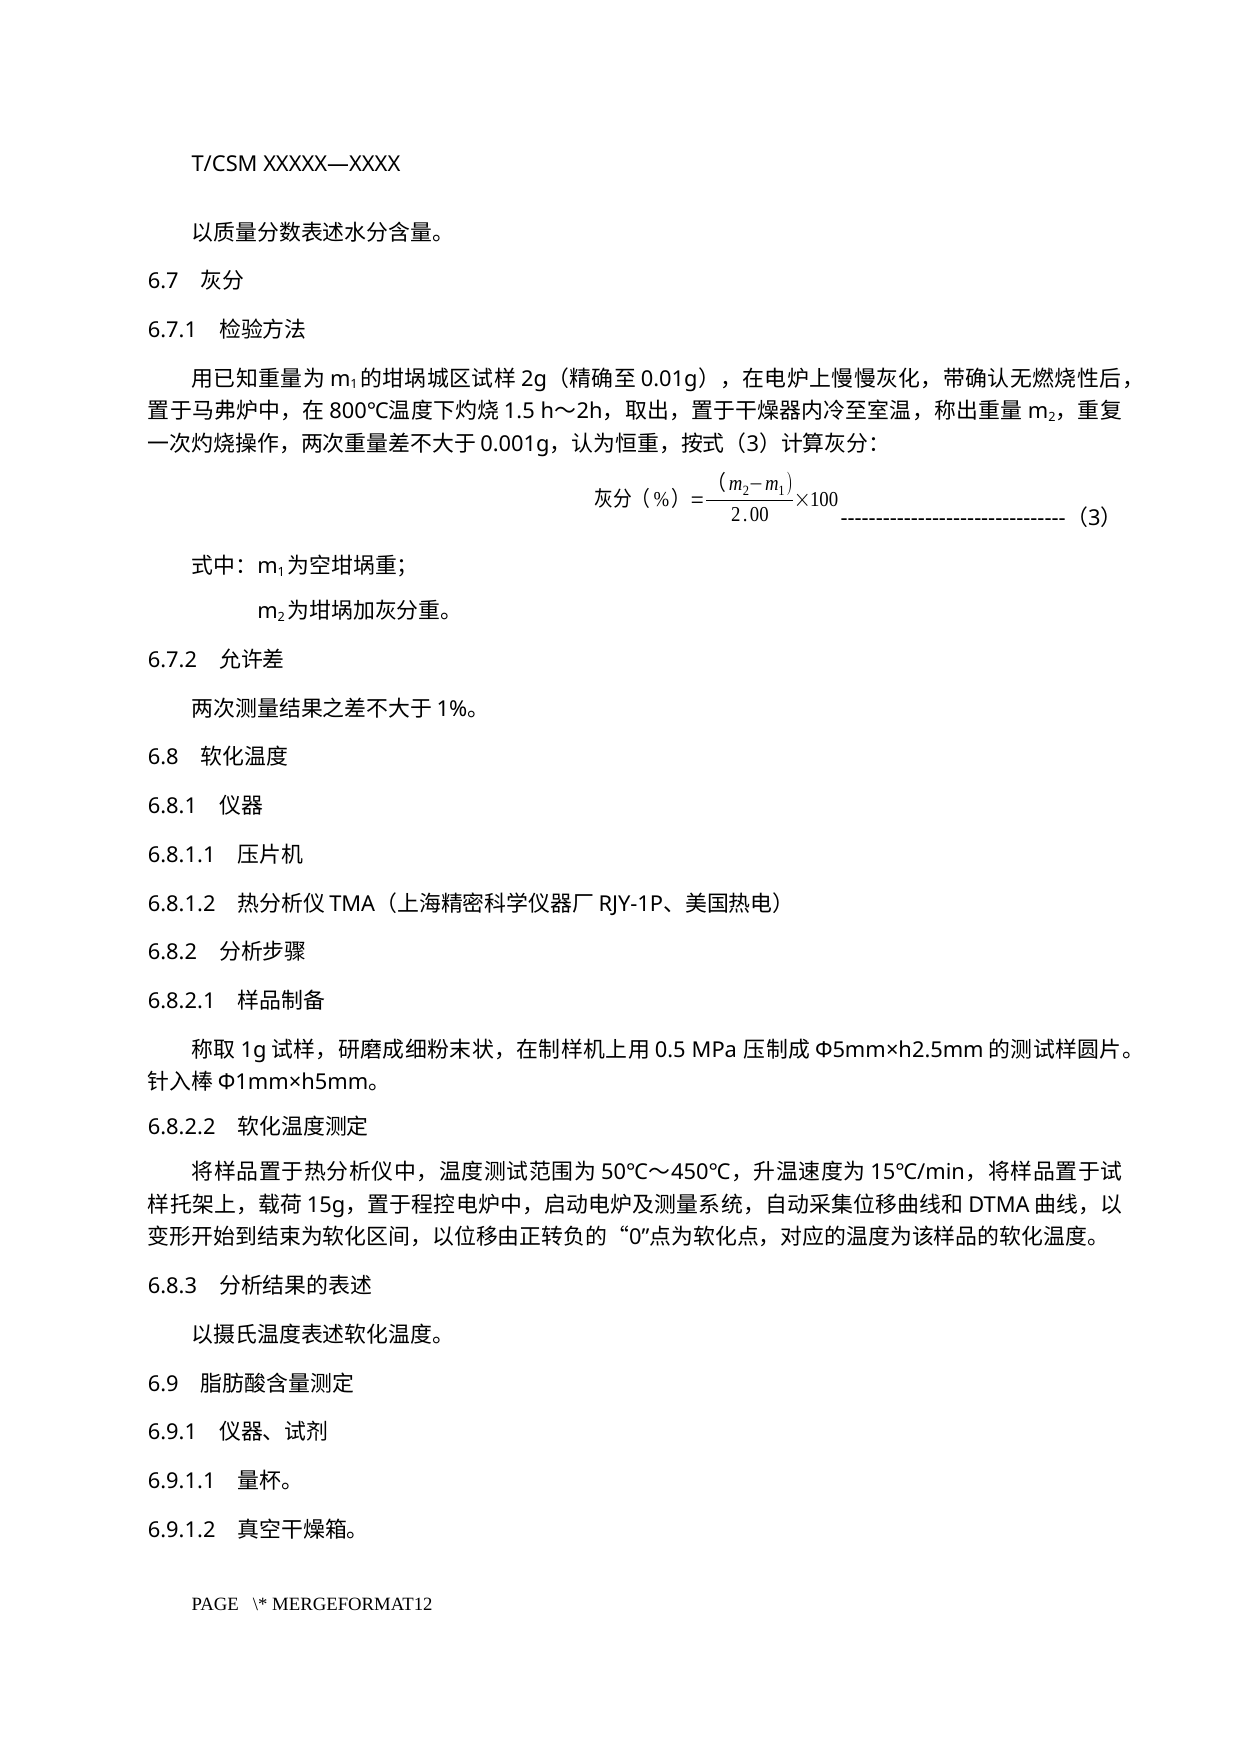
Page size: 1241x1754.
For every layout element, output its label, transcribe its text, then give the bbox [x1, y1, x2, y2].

text m2为坩埚加灰分重。 [148, 593, 1122, 625]
text 仪器 [148, 788, 1122, 820]
text --------------------------------（3） [148, 470, 1122, 535]
text 仪器、试剂 [148, 1414, 1122, 1447]
text 以质量分数表述水分含量。 [148, 214, 1122, 247]
text 灰分 [148, 263, 1122, 295]
text 检验方法 [148, 312, 1122, 344]
list 真空干燥箱。 [148, 1512, 1122, 1544]
list 热分析仪TMA（上海精密科学仪器厂RJY-1P、美国热电） [148, 885, 1122, 918]
text 分析结果的表述 [148, 1268, 1122, 1300]
list 量杯。 [148, 1463, 1122, 1495]
text 软化温度 [148, 739, 1122, 772]
text 用已知重量为m1的坩埚城区试样2g（精确至0.01g），在电炉上慢慢灰化，带确认无燃烧性后，置于马弗炉中，在800℃温度下灼烧1.5 h～2h，取出，置于干燥器内冷至室温，称出重量m2，重复一次灼烧操作，两次重量差不大于0.001g，认为恒重，按式（3）计算灰分： [148, 360, 1122, 458]
text 以摄氏温度表述软化温度。 [148, 1317, 1122, 1349]
text 称取1g试样，研磨成细粉末状，在制样机上用0.5 MPa 压制成Φ5mm×h2.5mm的测试样圆片。针入棒Φ1mm×h5mm。 [148, 1032, 1122, 1097]
list 软化温度测定 [148, 1109, 1122, 1142]
text 两次测量结果之差不大于1%。 [148, 690, 1122, 723]
list 压片机 [148, 837, 1122, 869]
text 分析步骤 [148, 934, 1122, 967]
text 式中：m1为空坩埚重； [148, 548, 1122, 580]
text 脂肪酸含量测定 [148, 1365, 1122, 1398]
text 将样品置于热分析仪中，温度测试范围为50℃～450℃，升温速度为15℃/min，将样品置于试样托架上，载荷15g，置于程控电炉中，启动电炉及测量系统，自动采集位移曲线和DTMA曲线，以变形开始到结束为软化区间，以位移由正转负的“0”点为软化点，对应的温度为该样品的软化温度。 [148, 1154, 1122, 1252]
list 样品制备 [148, 983, 1122, 1015]
text 允许差 [148, 642, 1122, 674]
